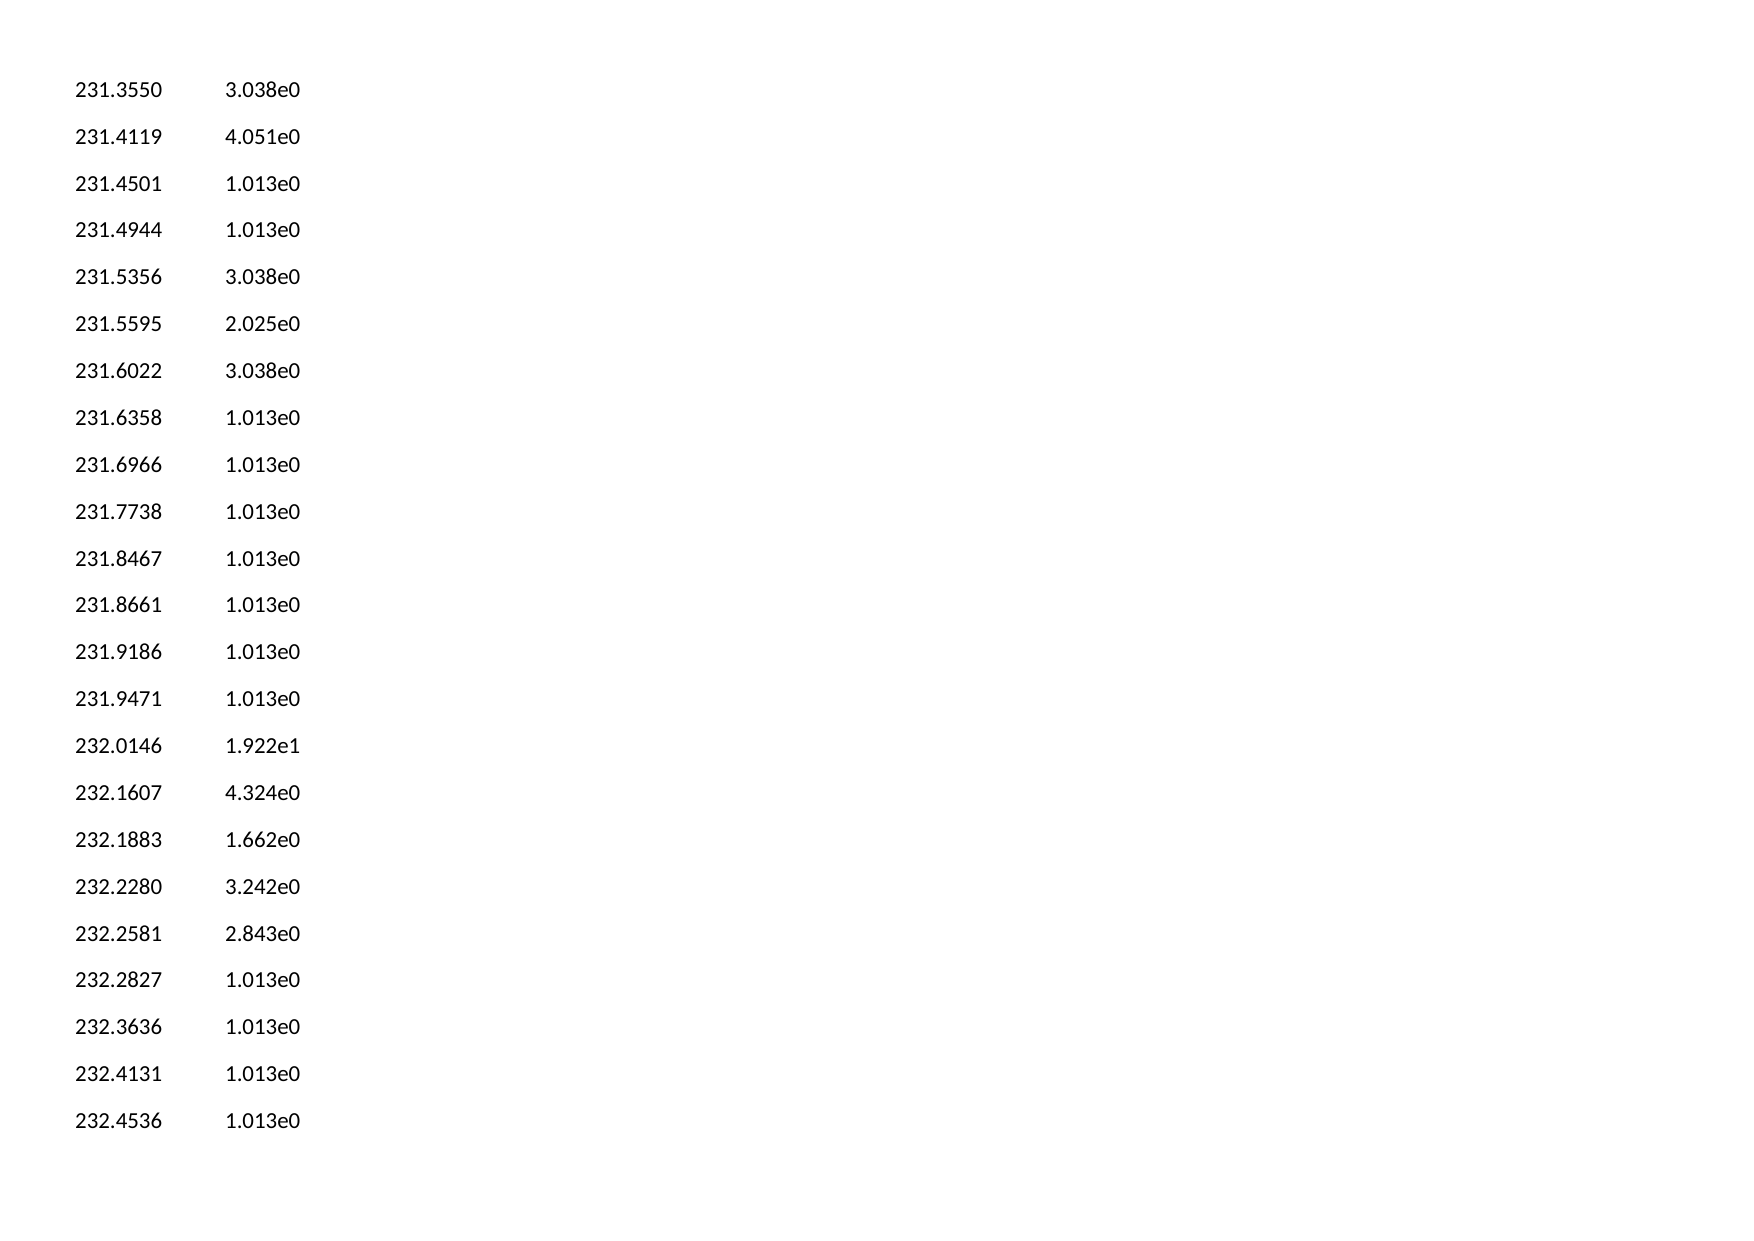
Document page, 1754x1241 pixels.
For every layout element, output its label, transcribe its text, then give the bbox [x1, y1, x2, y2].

text 232.4131 1.013e0 [75, 1059, 1679, 1087]
text 231.9186 1.013e0 [75, 637, 1679, 666]
text 231.4944 1.013e0 [75, 216, 1679, 244]
text 231.4501 1.013e0 [75, 169, 1679, 197]
text 231.6358 1.013e0 [75, 403, 1679, 431]
text 232.0146 1.922e1 [75, 731, 1679, 759]
text 232.1883 1.662e0 [75, 825, 1679, 853]
text 231.8661 1.013e0 [75, 591, 1679, 619]
text 232.3636 1.013e0 [75, 1012, 1679, 1041]
text 232.2827 1.013e0 [75, 966, 1679, 994]
text 232.2581 2.843e0 [75, 919, 1679, 947]
text 231.4119 4.051e0 [75, 122, 1679, 150]
text 232.2280 3.242e0 [75, 872, 1679, 900]
text 231.5595 2.025e0 [75, 309, 1679, 337]
text 231.7738 1.013e0 [75, 497, 1679, 525]
text 231.5356 3.038e0 [75, 262, 1679, 291]
text 231.6966 1.013e0 [75, 450, 1679, 478]
text 231.6022 3.038e0 [75, 356, 1679, 384]
text 231.8467 1.013e0 [75, 544, 1679, 572]
text 232.4536 1.013e0 [75, 1106, 1679, 1134]
text 232.1607 4.324e0 [75, 778, 1679, 806]
text 231.9471 1.013e0 [75, 684, 1679, 712]
text 231.3550 3.038e0 [75, 75, 1679, 103]
